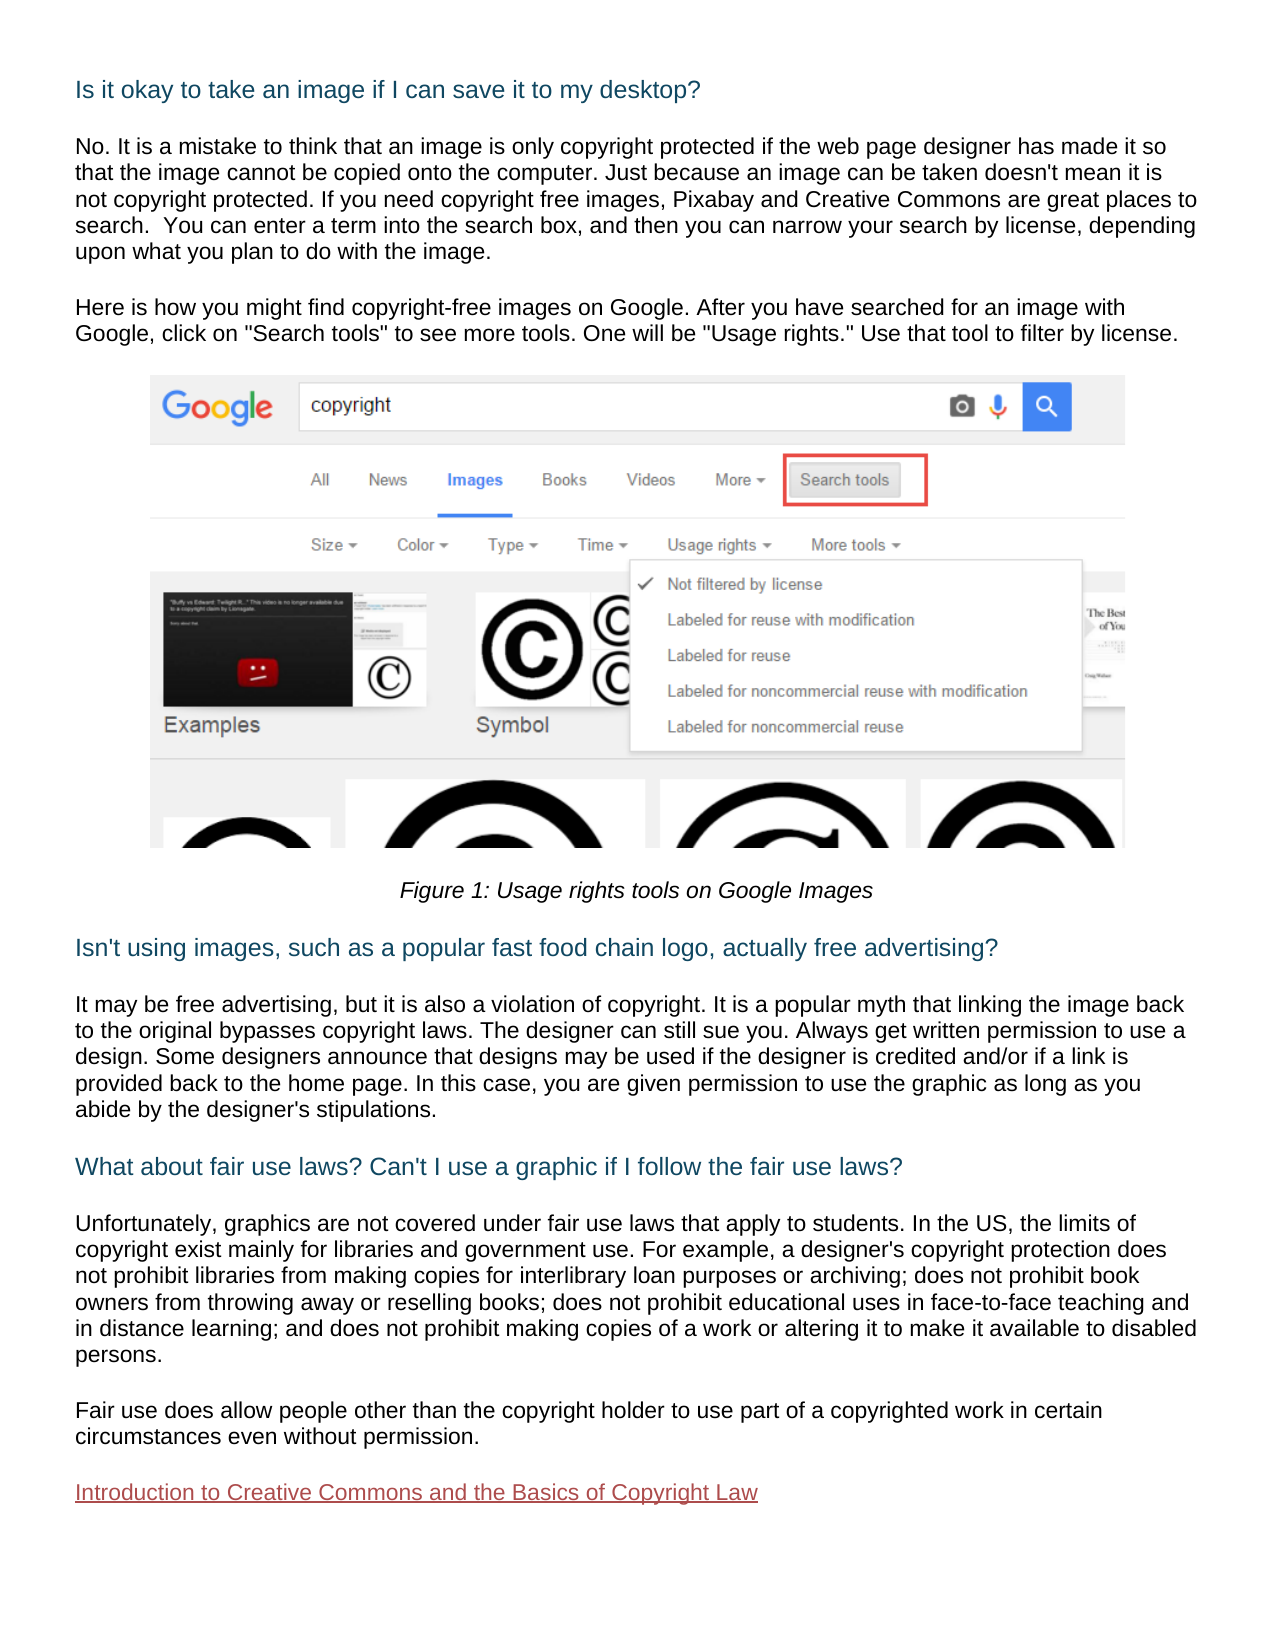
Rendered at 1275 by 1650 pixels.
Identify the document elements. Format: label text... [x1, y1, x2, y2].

text Figure 1: Usage rights tools on Google Images [75, 877, 1200, 903]
text It may be free advertising, but it is also a violation of copyright. It is a popular myth that linking the image back to the original bypasses copyright laws. The designer can still sue you. Always get written permission to use a design. Some designers announce that designs may be used if the designer is credited and/or if a link is provided back to the home page. In this case, you are given permission to use the graphic as long as you abide by the designer's stipulations. [75, 991, 1200, 1122]
text Here is how you might find copyright-free images on Google. After you have searched for an image with Google, click on "Search tools" to see more tools. One will be "Usage rights." Use that tool to filter by license. [75, 294, 1200, 347]
text No. It is a mistake to think that an image is only copyright protected if the web page designer has made it so that the image cannot be copied onto the computer. Just because an image can be taken doesn't mean it is not copyright protected. If you need copyright free images, Pixabay and Creative Commons are great places to search. You can enter a term into the search box, and then you can narrow your search by license, depending upon what you plan to do with the image. [75, 133, 1200, 265]
picture [150, 375, 1125, 848]
subtitle Isn't using images, such as a popular fast food chain logo, actually free advertising? [75, 933, 1200, 961]
subtitle What about fair use laws? Can't I use a graphic if I follow the fair use laws? [75, 1152, 1200, 1180]
subtitle Is it okay to take an image if I can save it to my desktop? [75, 75, 1200, 104]
text Unfortunately, graphics are not covered under fair use laws that apply to students. In the US, the limits of copyright exist mainly for libraries and government use. For example, a designer's copyright protection does not prohibit libraries from making copies for interlibrary loan purposes or archiving; does not prohibit book owners from throwing away or reselling books; does not prohibit educational uses in face-to-face teaching and in distance learning; and does not prohibit making copies of a work or altering it to make it available to disabled persons. [75, 1209, 1200, 1368]
text Fair use does allow people other than the copyright holder to use part of a copyrighted work in certain circumstances even without permission. [75, 1397, 1200, 1449]
text Introduction to Creative Commons and the Basics of Copyright Law [75, 1479, 1200, 1505]
